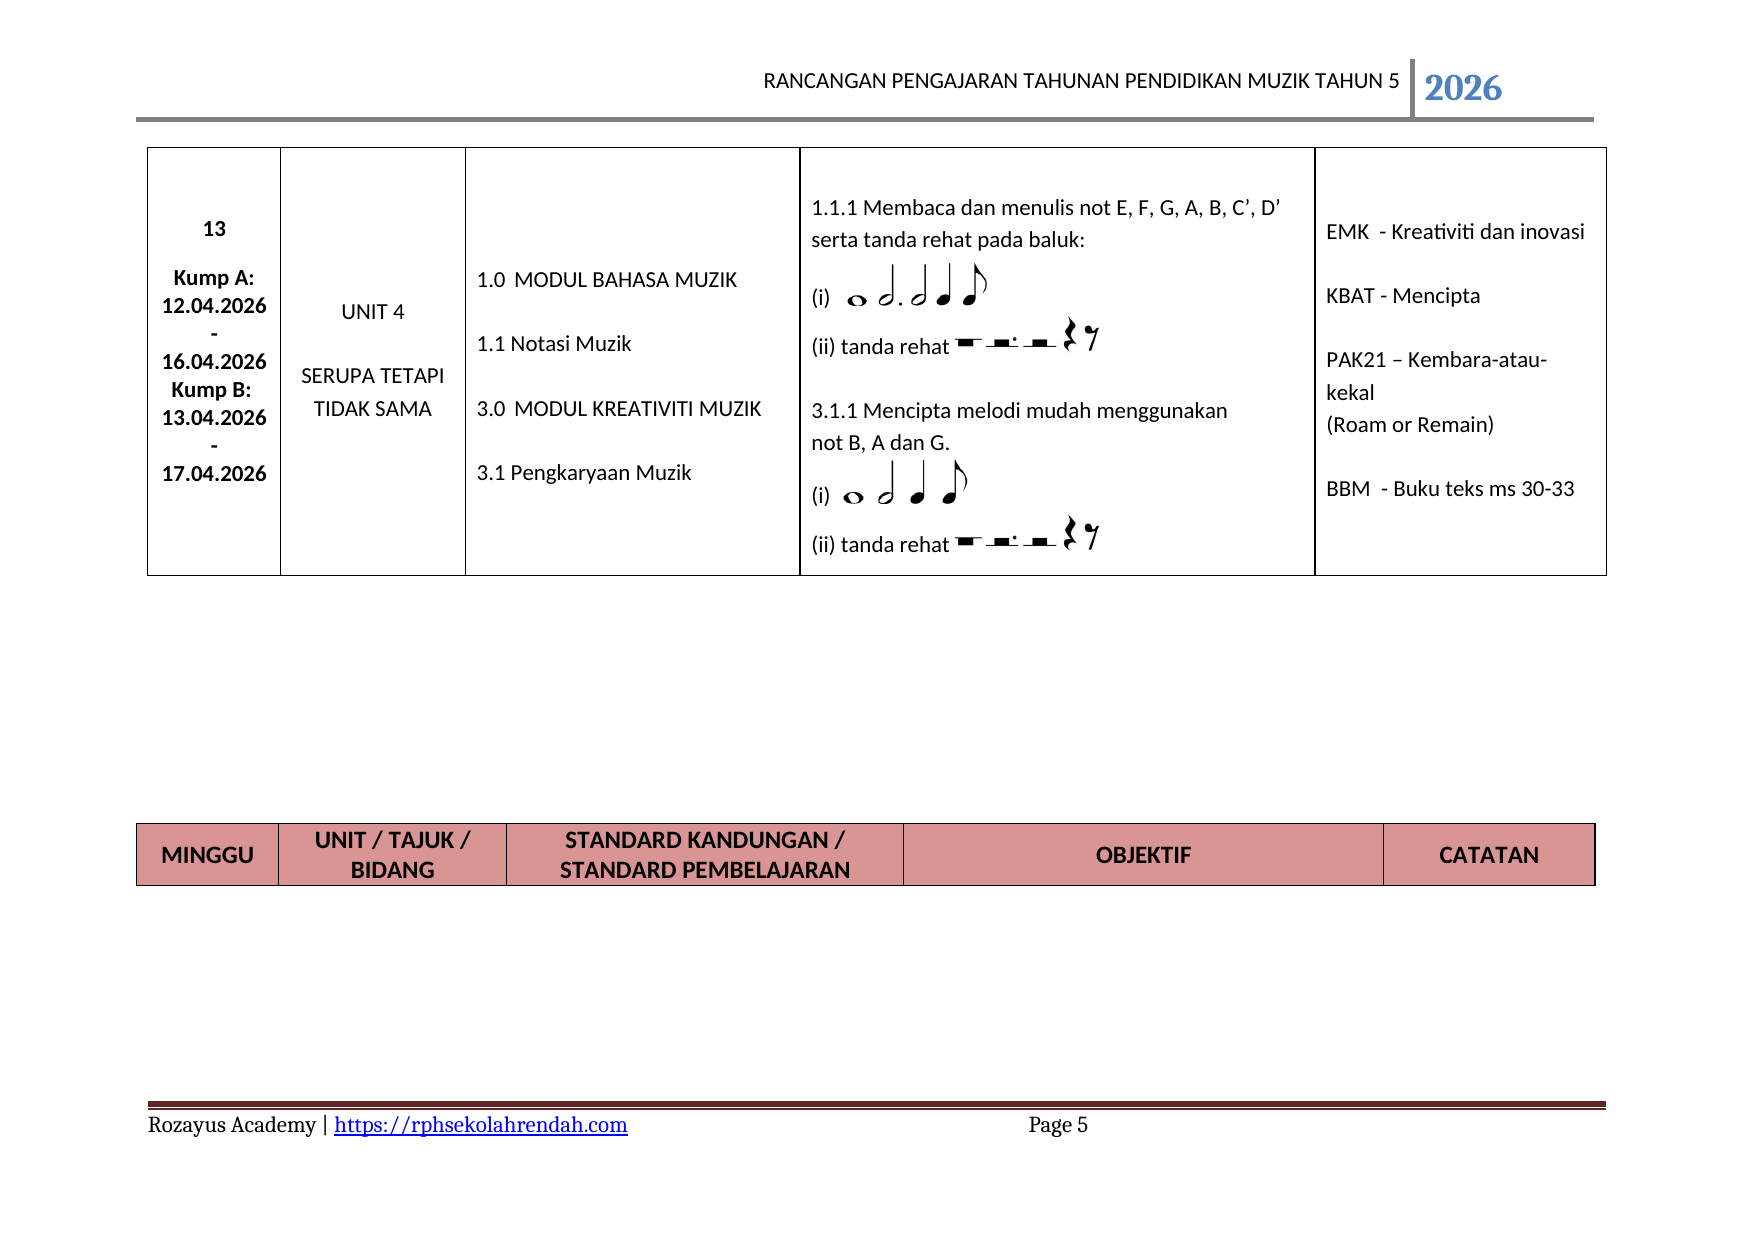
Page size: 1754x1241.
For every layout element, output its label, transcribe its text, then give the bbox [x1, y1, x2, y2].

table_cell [281, 148, 465, 574]
table_cell EMK - Kreativiti dan inovasi KBAT - Mencipta PAK21 – Kembara-atau-kekal (Roam or Remain) BBM - Buku teks ms 30-33 [1316, 148, 1606, 574]
table_header CATATAN [1384, 824, 1594, 885]
table_header OBJEKTIF [904, 824, 1383, 885]
table_cell 13 Kump A: 12.04.2026-16.04.2026 Kump B: 13.04.2026-17.04.2026 [148, 148, 280, 574]
table_cell 1.1.1 Membaca dan menulis not E, F, G, A, B, C’, D’ serta tanda rehat pada baluk: (i) (ii) tanda rehat 3.1.1 Mencipta melodi mudah menggunakan not B, A dan G. (i) (ii) tanda rehat [801, 148, 1314, 574]
table_header STANDARD KANDUNGAN / STANDARD PEMBELAJARAN [507, 824, 903, 885]
table_cell MODUL BAHASA MUZIK 1.1 Notasi Muzik MODUL KREATIVITI MUZIK 3.1 Pengkaryaan Muzik [466, 148, 799, 574]
table_header UNIT / TAJUK / BIDANG [279, 824, 506, 885]
table_header MINGGU [137, 824, 278, 885]
